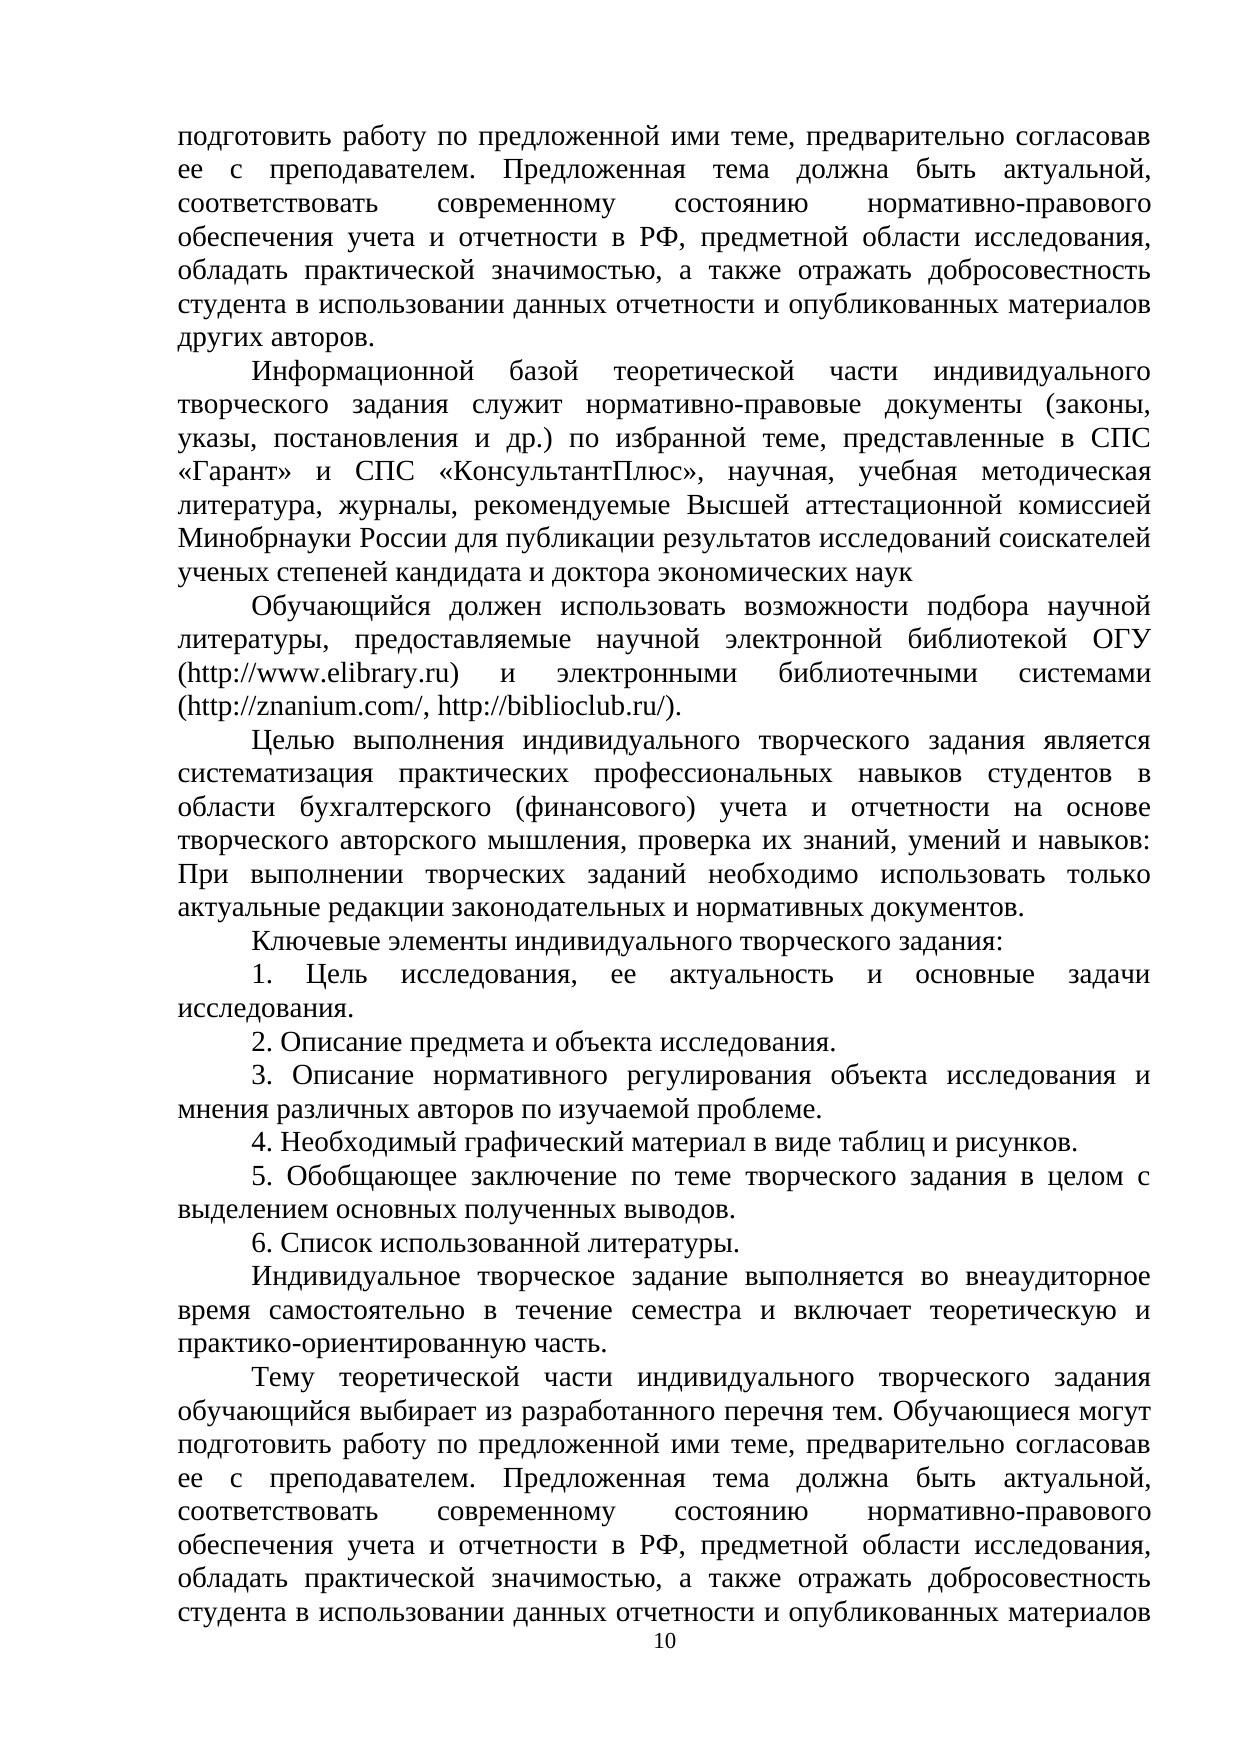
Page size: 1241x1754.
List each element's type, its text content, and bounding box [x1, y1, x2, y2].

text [177, 118, 1152, 353]
text Ключевые элементы индивидуального творческого задания: [177, 923, 1152, 957]
text 6. Список использованной литературы. [177, 1225, 1152, 1258]
text 2. Описание предмета и объекта исследования. [177, 1024, 1152, 1057]
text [177, 1359, 1152, 1627]
text 3. Описание нормативного регулирования объекта исследования и мнения различных авторов по изучаемой проблеме. [177, 1057, 1152, 1124]
text Обучающийся должен использовать возможности подбора научной литературы, предоставляемые научной электронной библиотекой ОГУ (http://www.elibrary.ru) и электронными библиотечными системами (http://znanium.com/, http://biblioclub.ru/). [177, 588, 1152, 722]
text Информационной базой теоретической части индивидуального творческого задания служит нормативно-правовые документы (законы, указы, постановления и др.) по избранной теме, представленные в СПС «Гарант» и СПС «КонсультантПлюс», научная, учебная методическая литература, журналы, рекомендуемые Высшей аттестационной комиссией Минобрнауки России для публикации результатов исследований соискателей ученых степеней кандидата и доктора экономических наук [177, 353, 1152, 588]
text 1. Цель исследования, ее актуальность и основные задачи исследования. [177, 957, 1152, 1024]
text 5. Обобщающее заключение по теме творческого задания в целом с выделением основных полученных выводов. [177, 1158, 1152, 1225]
text Целью выполнения индивидуального творческого задания является систематизация практических профессиональных навыков студентов в области бухгалтерского (финансового) учета и отчетности на основе творческого авторского мышления, проверка их знаний, умений и навыков: При выполнении творческих заданий необходимо использовать только актуальные редакции законодательных и нормативных документов. [177, 722, 1152, 923]
text Индивидуальное творческое задание выполняется во внеаудиторное время самостоятельно в течение семестра и включает теоретическую и практико-ориентированную часть. [177, 1258, 1152, 1359]
text 4. Необходимый графический материал в виде таблиц и рисунков. [177, 1124, 1152, 1158]
